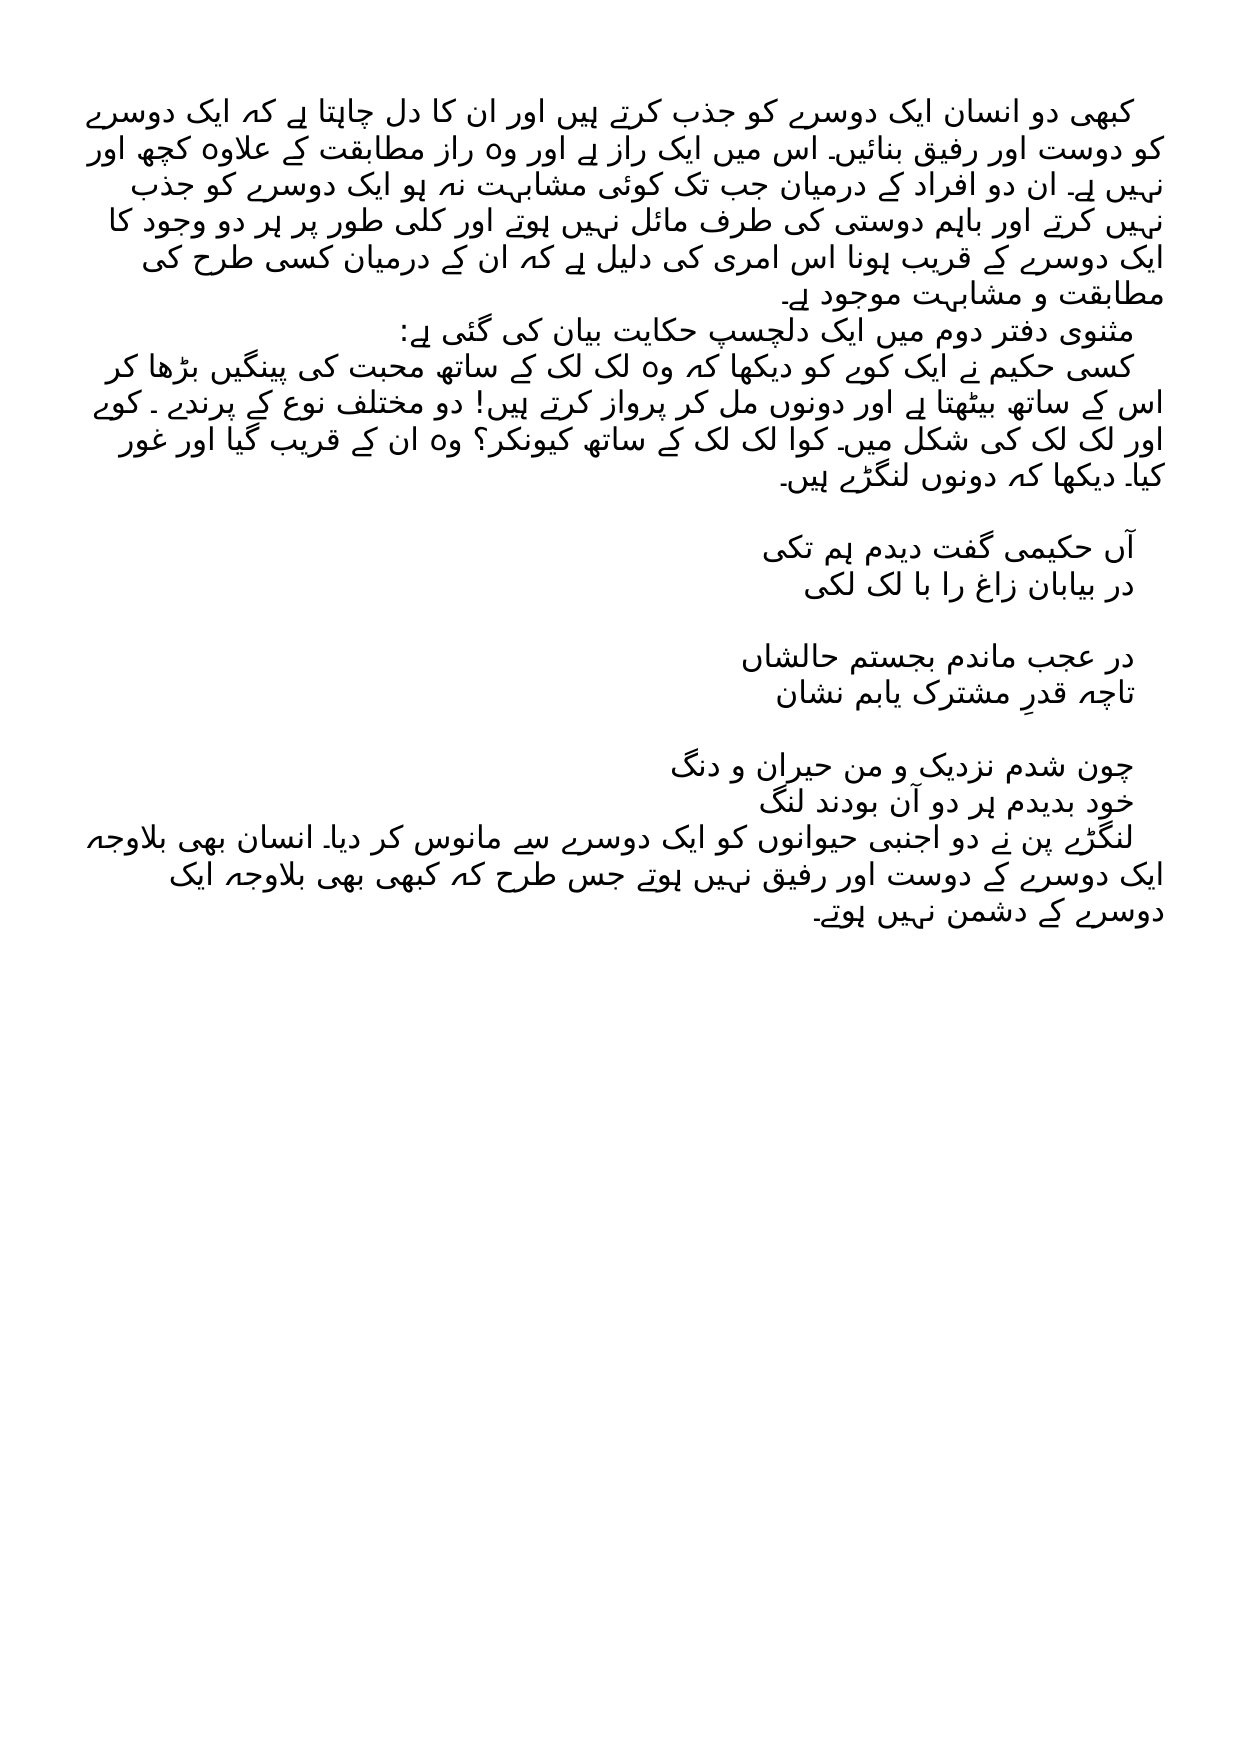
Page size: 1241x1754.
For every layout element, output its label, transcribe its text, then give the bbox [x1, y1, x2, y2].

text در بیابان زاغ را با لک لکی [75, 566, 1165, 602]
text تاچہ قدرِ مشترک یابم نشان [75, 674, 1165, 711]
text چون شدم نزدیک و من حیران و دنگ [75, 747, 1165, 783]
text کبھی دو انسان ایک دوسرے کو جذب کرتے ہیں اور ان کا دل چاہتا ہے کہ ایک دوسرے کو دوست اور رفیق بنائیں۔ اس میں ایک راز ہے اور وہ راز مطابقت کے علاوہ کچھ اور نہیں ہے۔ ان دو افراد کے درمیان جب تک کوئی مشابہت نہ ہو ایک دوسرے کو جذب نہیں کرتے اور باہم دوستی کی طرف مائل نہیں ہوتے اور کلی طور پر ہر دو وجود کا ایک دوسرے کے قریب ہونا اس امری کی دلیل ہے کہ ان کے درمیان کسی طرح کی مطابقت و مشابہت موجود ہے۔ [75, 94, 1165, 312]
text آں حکیمی گفت دیدم ہم تکی [75, 529, 1165, 566]
text کسی حکیم نے ایک کوے کو دیکھا کہ وہ لک لک کے ساتھ محبت کی پینگیں بڑھا کر اس کے ساتھ بیٹھتا ہے اور دونوں مل کر پرواز کرتے ہیں! دو مختلف نوع کے پرندے ۔ کوے اور لک لک کی شکل میں۔ کوا لک لک کے ساتھ کیونکر؟ وہ ان کے قریب گیا اور غور کیا۔ دیکھا کہ دونوں لنگڑے ہیں۔ [75, 348, 1165, 494]
text مثنوی دفتر دوم میں ایک دلچسپ حکایت بیان کی گئی ہے: [75, 312, 1165, 348]
text در عجب ماندم بجستم حالشاں [75, 638, 1165, 674]
text خود بدیدم ہر دو آن بودند لنگ [75, 783, 1165, 819]
text لنگڑے پن نے دو اجنبی حیوانوں کو ایک دوسرے سے مانوس کر دیا۔ انسان بھی بلاوجہ ایک دوسرے کے دوست اور رفیق نہیں ہوتے جس طرح کہ کبھی بھی بلاوجہ ایک دوسرے کے دشمن نہیں ہوتے۔ [75, 819, 1165, 929]
